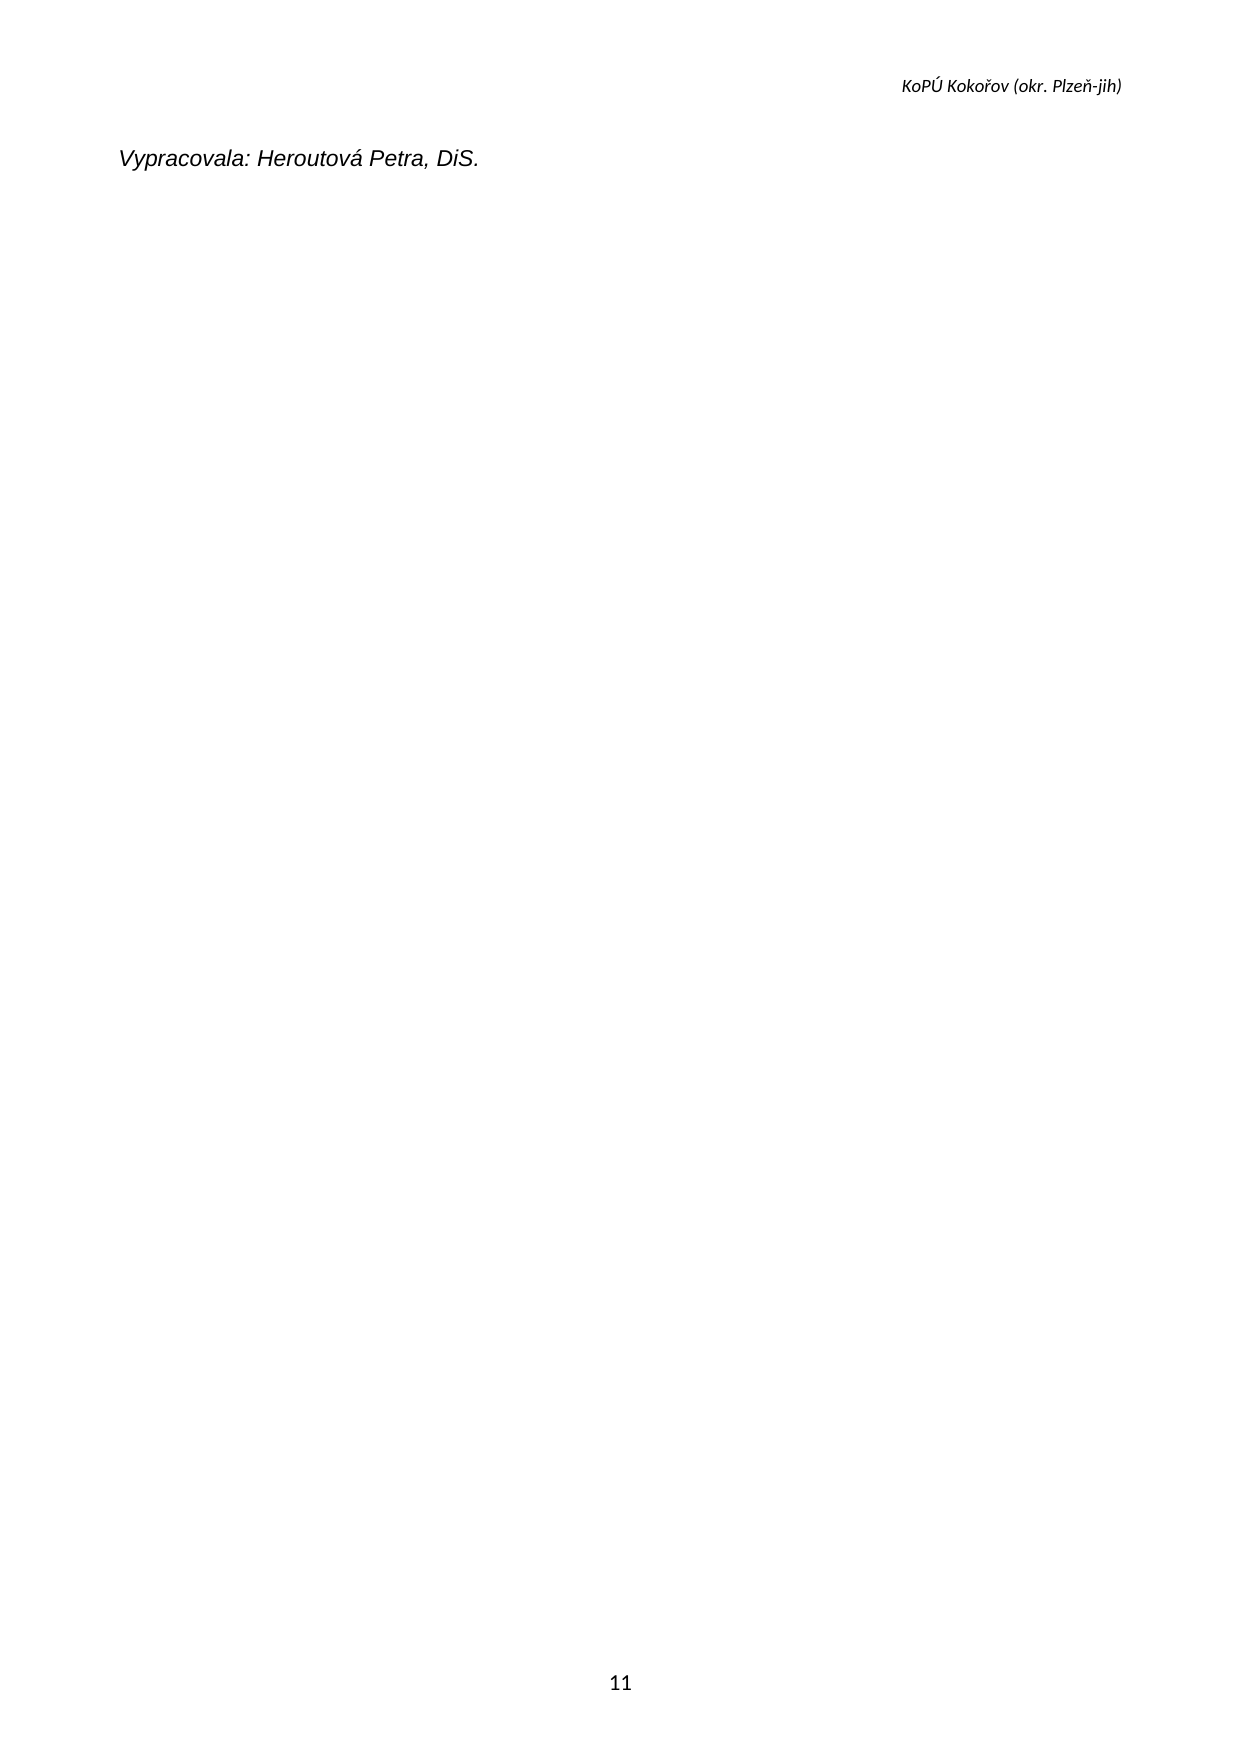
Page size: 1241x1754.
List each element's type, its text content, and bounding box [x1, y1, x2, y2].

text Vypracovala: Heroutová Petra, DiS. [118, 144, 1122, 171]
